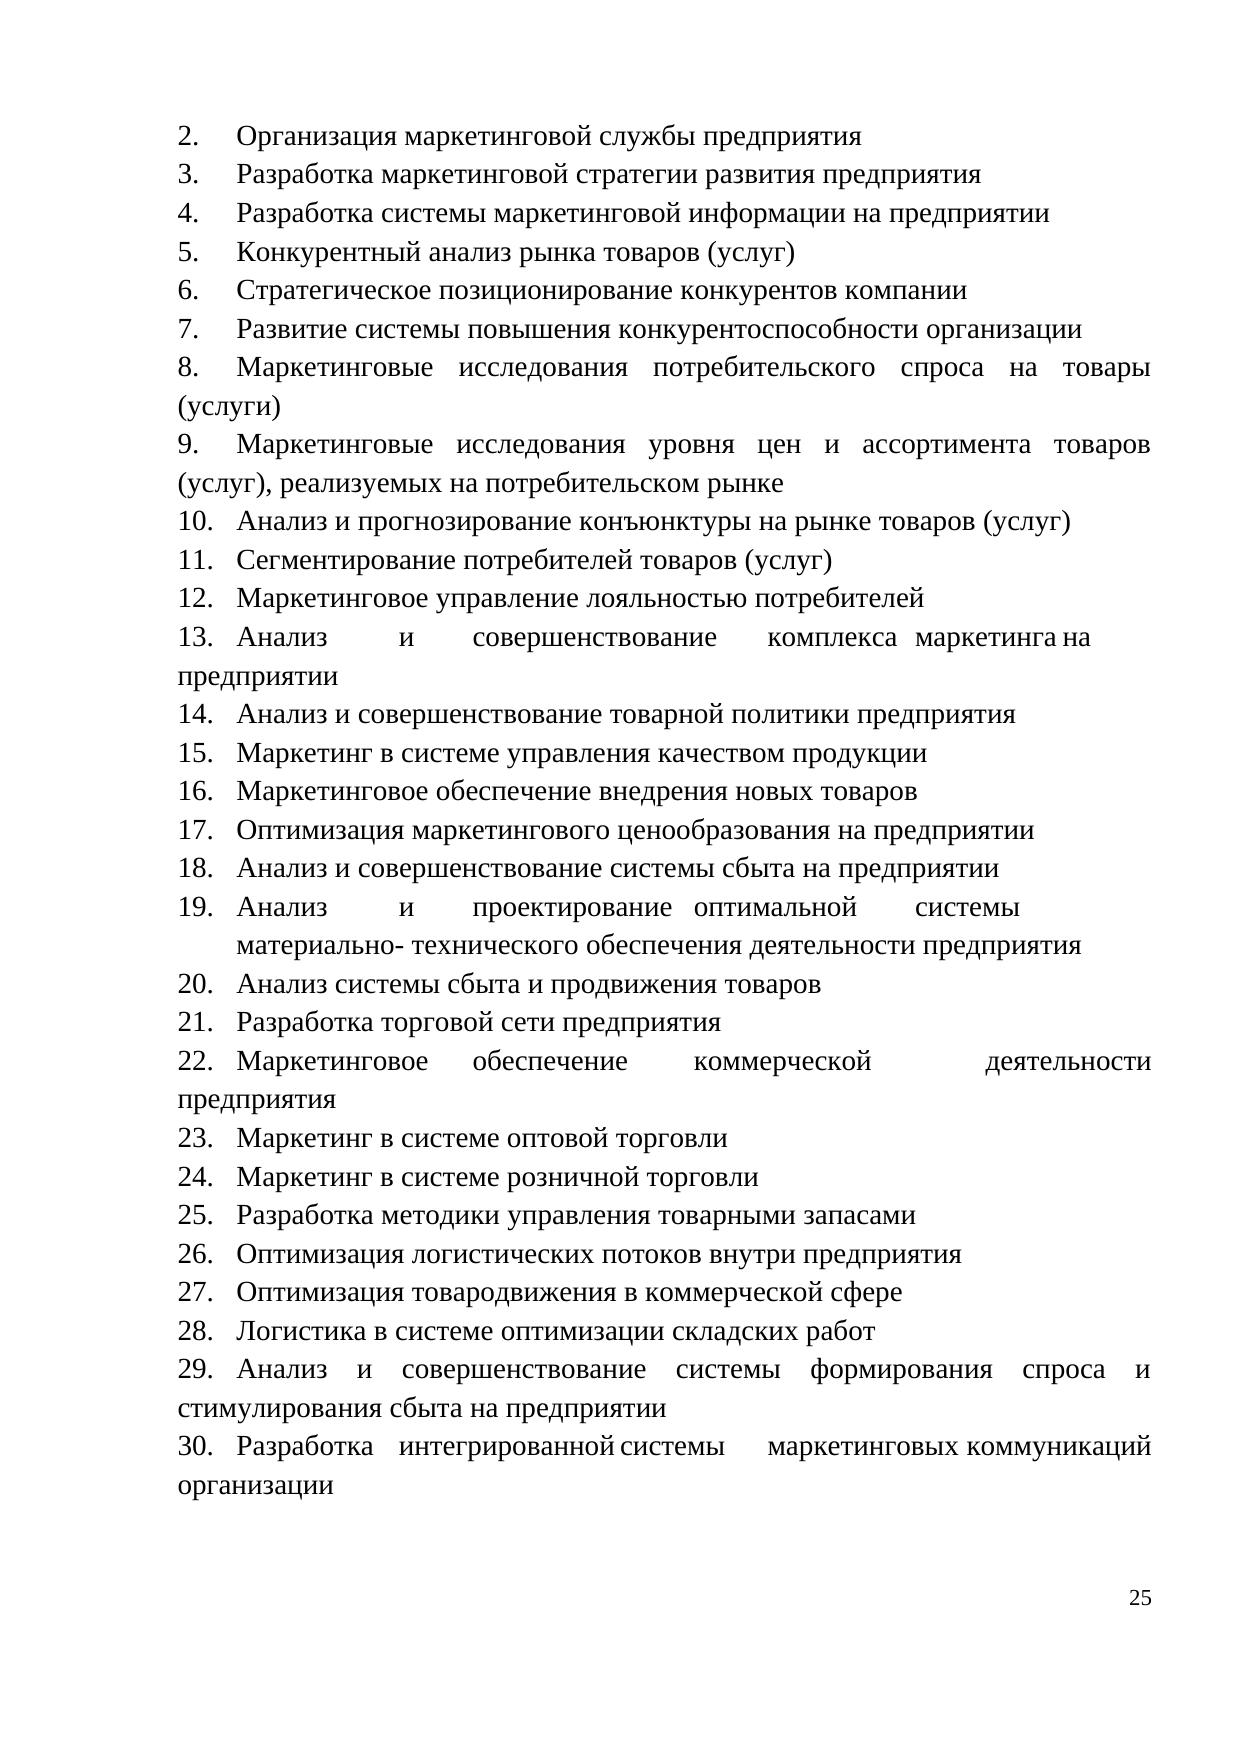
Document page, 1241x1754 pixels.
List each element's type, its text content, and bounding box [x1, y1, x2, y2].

text 30. Разработка интегрированной системы маркетинговых коммуникаций организации [177, 1428, 1152, 1501]
text 5. Конкурентный анализ рынка товаров (услуг) [177, 234, 1152, 267]
text 10. Анализ и прогнозирование конъюнктуры на рынке товаров (услуг) [177, 503, 1152, 537]
text 6. Стратегическое позиционирование конкурентов компании [177, 272, 1152, 306]
text 25. Разработка методики управления товарными запасами [177, 1197, 1152, 1231]
text 19. Анализ и проектирование оптимальной системы материально- технического обеспечения деятельности предприятия [177, 889, 1152, 961]
text 17. Оптимизация маркетингового ценообразования на предприятии [177, 812, 1152, 845]
text 26. Оптимизация логистических потоков внутри предприятия [177, 1236, 1152, 1269]
text 16. Маркетинговое обеспечение внедрения новых товаров [177, 773, 1152, 807]
text 15. Маркетинг в системе управления качеством продукции [177, 735, 1152, 768]
text 7. Развитие системы повышения конкурентоспособности организации [177, 311, 1152, 344]
text 4. Разработка системы маркетинговой информации на предприятии [177, 195, 1152, 229]
text 8. Маркетинговые исследования потребительского спроса на товары (услуги) [177, 349, 1152, 421]
text 2. Организация маркетинговой службы предприятия [177, 118, 1152, 152]
text 11. Сегментирование потребителей товаров (услуг) [177, 542, 1152, 576]
text 29. Анализ и совершенствование системы формирования спроса и стимулирования сбыта на предприятии [177, 1351, 1152, 1423]
text 24. Маркетинг в системе розничной торговли [177, 1159, 1152, 1192]
text 23. Маркетинг в системе оптовой торговли [177, 1120, 1152, 1154]
text 14. Анализ и совершенствование товарной политики предприятия [177, 696, 1152, 730]
text 9. Маркетинговые исследования уровня цен и ассортимента товаров (услуг), реализуемых на потребительском рынке [177, 426, 1152, 498]
text 20. Анализ системы сбыта и продвижения товаров [177, 966, 1152, 999]
text 22. Маркетинговое обеспечение коммерческой деятельности предприятия [177, 1043, 1152, 1115]
text 28. Логистика в системе оптимизации складских работ [177, 1313, 1152, 1346]
text 13. Анализ и совершенствование комплекса маркетинга на предприятии [177, 619, 1152, 691]
text 21. Разработка торговой сети предприятия [177, 1004, 1152, 1038]
text 3. Разработка маркетинговой стратегии развития предприятия [177, 157, 1152, 190]
text 12. Маркетинговое управление лояльностью потребителей [177, 581, 1152, 614]
text 27. Оптимизация товародвижения в коммерческой сфере [177, 1274, 1152, 1308]
text 18. Анализ и совершенствование системы сбыта на предприятии [177, 850, 1152, 884]
